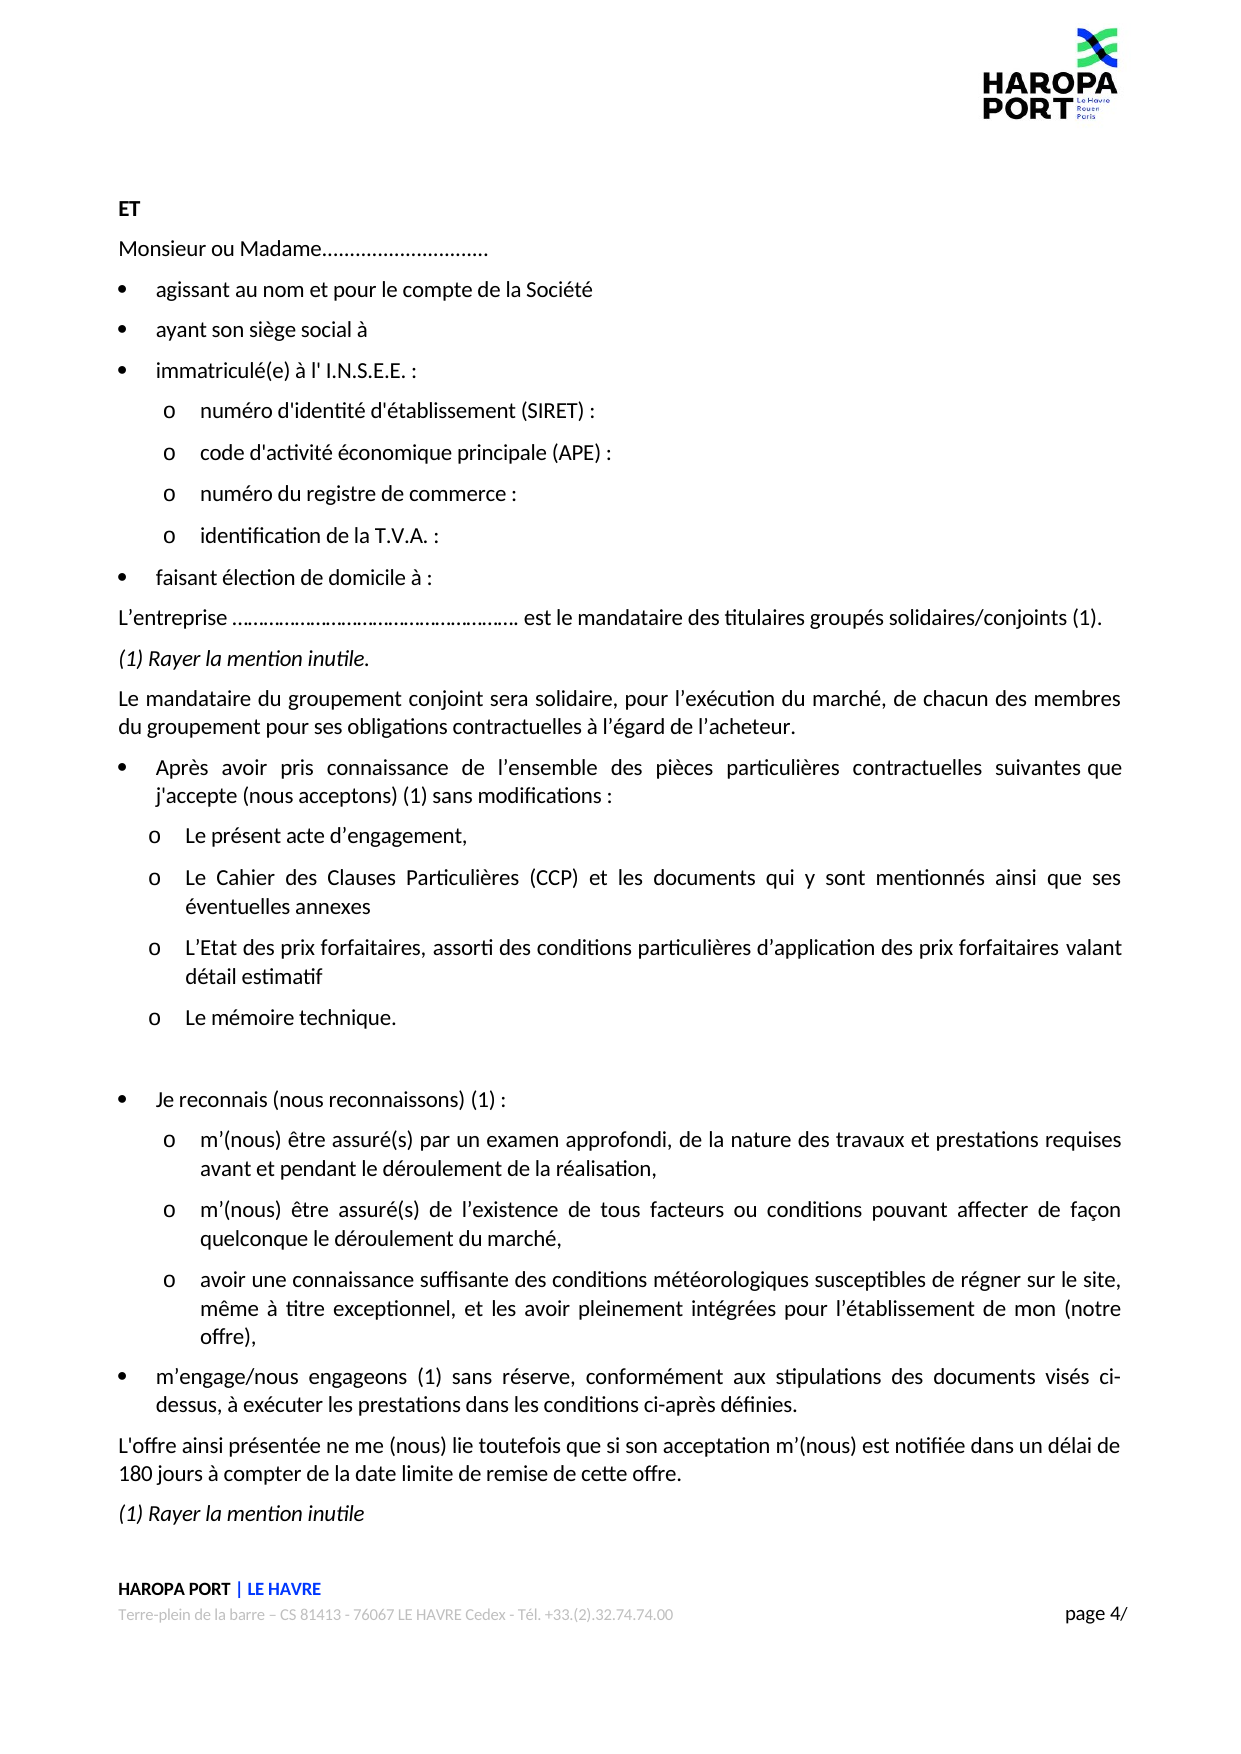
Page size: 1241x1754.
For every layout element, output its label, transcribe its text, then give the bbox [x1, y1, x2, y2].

text (1) Rayer la mention inutile [118, 1499, 1122, 1527]
text code d'activité économique principale (APE) : [162, 438, 1122, 467]
list Après avoir pris connaissance de l’ensemble des pièces particulières contractuelles suivantes que j'accepte (nous acceptons) (1) sans modifications : [118, 753, 1122, 809]
text Le mandataire du groupement conjoint sera solidaire, pour l’exécution du marché, de chacun des membres du groupement pour ses obligations contractuelles à l’égard de l’acheteur. [118, 684, 1122, 741]
text Je reconnais (nous reconnaissons) (1) : [118, 1085, 1122, 1113]
text m’engage/nous engageons (1) sans réserve, conformément aux stipulations des documents visés ci-dessus, à exécuter les prestations dans les conditions ci-après définies. [118, 1362, 1122, 1418]
text numéro d'identité d'établissement (SIRET) : [162, 396, 1122, 425]
text ET [118, 194, 1122, 222]
list immatriculé(e) à l' I.N.S.E.E. : [118, 356, 1122, 384]
text m’(nous) être assuré(s) de l’existence de tous facteurs ou conditions pouvant affecter de façon quelconque le déroulement du marché, [162, 1195, 1122, 1252]
list Le mémoire technique. [148, 1003, 1122, 1032]
text L'offre ainsi présentée ne me (nous) lie toutefois que si son acceptation m’(nous) est notifiée dans un délai de 180 jours à compter de la date limite de remise de cette offre. [118, 1431, 1122, 1487]
list L’Etat des prix forfaitaires, assorti des conditions particulières d’application des prix forfaitaires valant détail estimatif [148, 933, 1122, 990]
text (1) Rayer la mention inutile. [118, 644, 1122, 672]
list agissant au nom et pour le compte de la Société [118, 275, 1122, 303]
picture [964, 23, 1137, 129]
list Le Cahier des Clauses Particulières (CCP) et les documents qui y sont mentionnés ainsi que ses éventuelles annexes [148, 863, 1122, 920]
list ayant son siège social à [118, 315, 1122, 343]
list faisant élection de domicile à : [118, 563, 1122, 591]
text L’entreprise ………………………………………………. est le mandataire des titulaires groupés solidaires/conjoints (1). [118, 603, 1122, 631]
text Monsieur ou Madame.............................. [118, 234, 1122, 262]
text m’(nous) être assuré(s) par un examen approfondi, de la nature des travaux et prestations requises avant et pendant le déroulement de la réalisation, [162, 1125, 1122, 1182]
text identification de la T.V.A. : [162, 521, 1122, 550]
text avoir une connaissance suffisante des conditions météorologiques susceptibles de régner sur le site, même à titre exceptionnel, et les avoir pleinement intégrées pour l’établissement de mon (notre offre), [162, 1265, 1122, 1350]
text numéro du registre de commerce : [162, 479, 1122, 509]
list Le présent acte d’engagement, [148, 822, 1122, 851]
